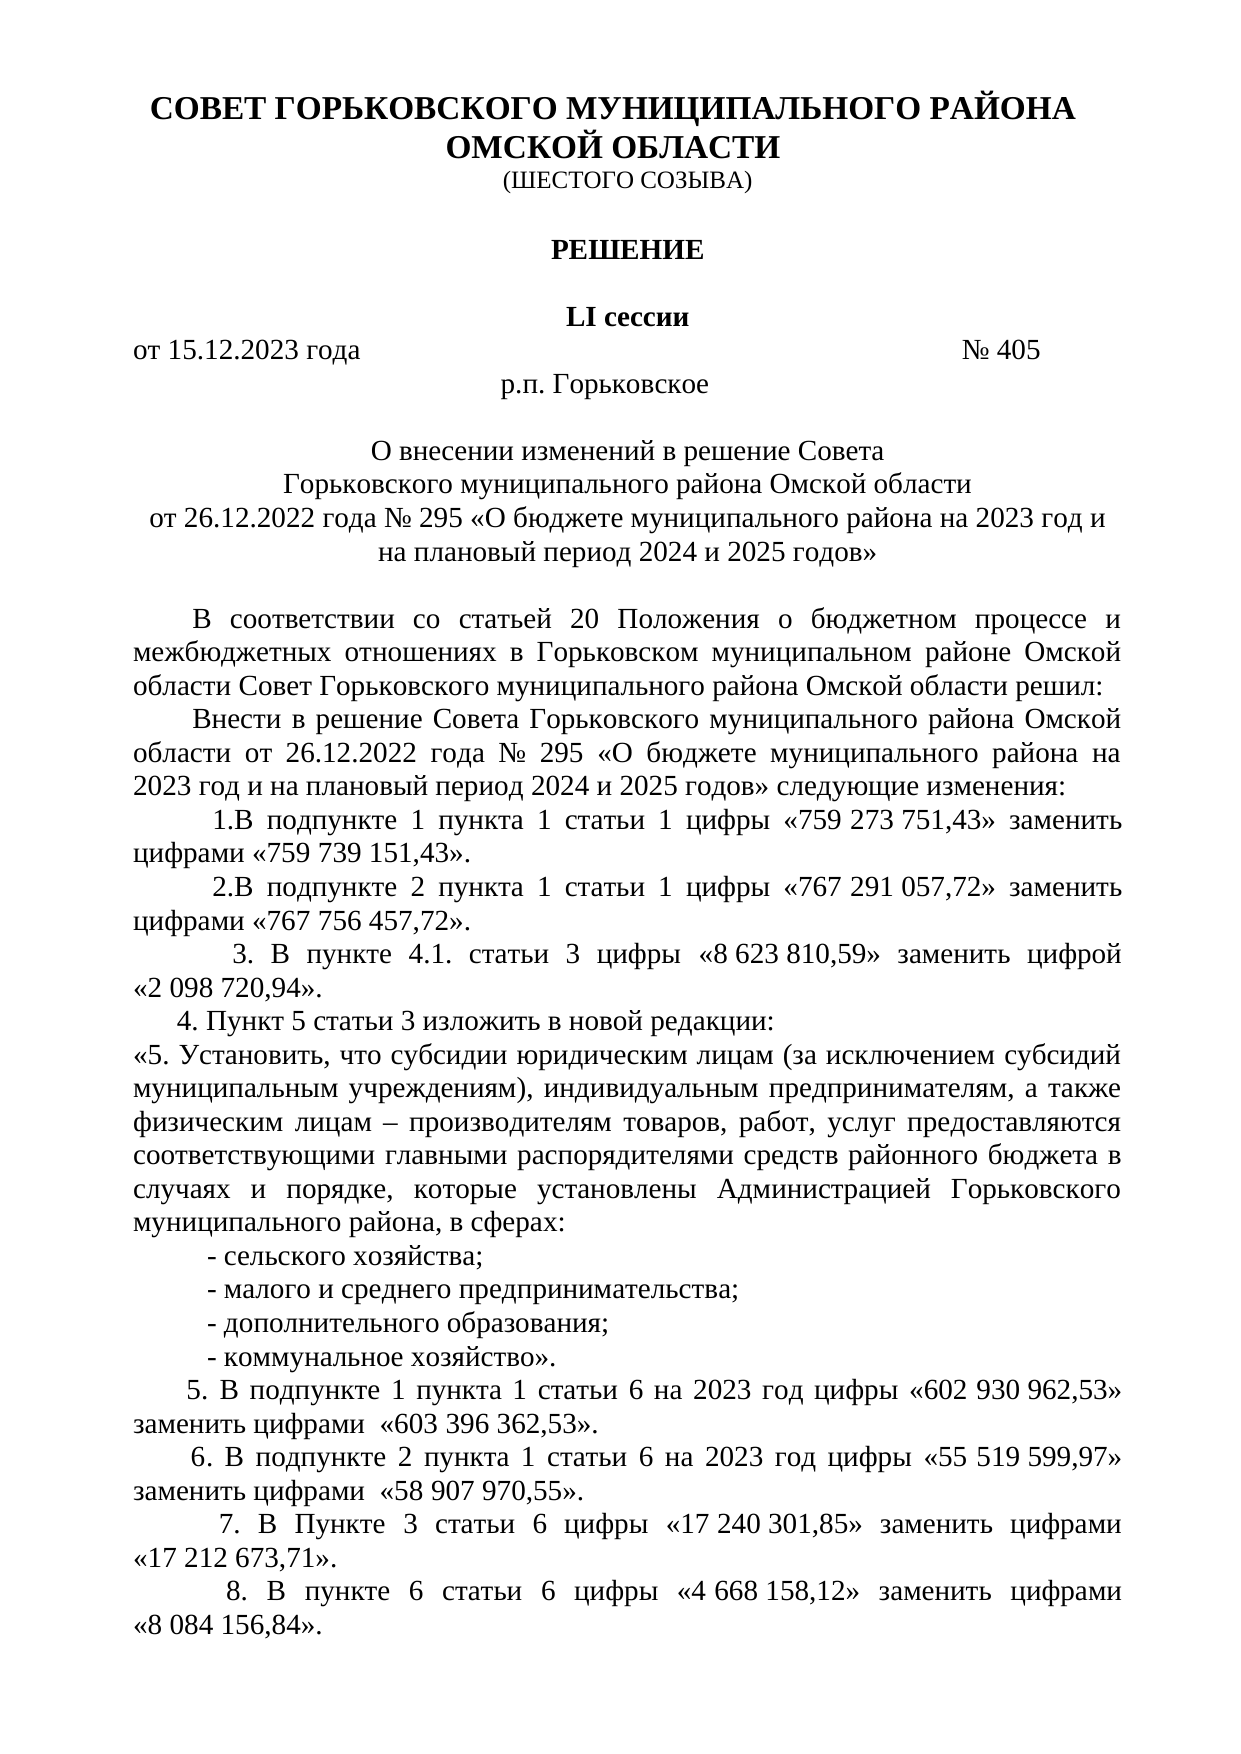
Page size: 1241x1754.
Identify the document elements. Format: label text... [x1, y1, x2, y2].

text LI сессии [133, 299, 1122, 332]
list 8. В пункте 6 статьи 6 цифры «4 668 158,12» заменить цифрами «8 084 156,84». [133, 1573, 1122, 1641]
list 2.В подпункте 2 пункта 1 статьи 1 цифры «767 291 057,72» заменить цифрами «767 756 457,72». [133, 869, 1122, 936]
text 3. В пункте 4.1. статьи 3 цифры «8 623 810,59» заменить цифрой «2 098 720,94». [133, 936, 1122, 1003]
text «5. Установить, что субсидии юридическим лицам (за исключением субсидий муниципальным учреждениям), индивидуальным предпринимателям, а также физическим лицам – производителям товаров, работ, услуг предоставляются соответствующими главными распорядителями средств районного бюджета в случаях и порядке, которые установлены Администрацией Горьковского муниципального района, в сферах: [133, 1037, 1122, 1238]
text - дополнительного образования; [133, 1305, 1122, 1339]
subtitle ОМСКОЙ ОБЛАСТИ [74, 127, 1152, 165]
text - сельского хозяйства; [133, 1238, 1122, 1272]
text 4. Пункт 5 статьи 3 изложить в новой редакции: [133, 1003, 1122, 1037]
text В соответствии со статьей 20 Положения о бюджетном процессе и межбюджетных отношениях в Горьковском муниципальном районе Омской области Совет Горьковского муниципального района Омской области решил: [133, 601, 1122, 701]
text - малого и среднего предпринимательства; [133, 1272, 1122, 1305]
text Внести в решение Совета Горьковского муниципального района Омской области от 26.12.2022 года № 295 «О бюджете муниципального района на 2023 год и на плановый период 2024 и 2025 годов» следующие изменения: [133, 701, 1122, 802]
list 5. В подпункте 1 пункта 1 статьи 6 на 2023 год цифры «602 930 962,53» заменить цифрами «603 396 362,53». [133, 1372, 1122, 1439]
text Горьковского муниципального района Омской области [133, 467, 1122, 500]
text 7. В Пункте 3 статьи 6 цифры «17 240 301,85» заменить цифрами «17 212 673,71». [133, 1506, 1122, 1573]
list 6. В подпункте 2 пункта 1 статьи 6 на 2023 год цифры «55 519 599,97» заменить цифрами «58 907 970,55». [133, 1439, 1122, 1506]
list 1.В подпункте 1 пункта 1 статьи 1 цифры «759 273 751,43» заменить цифрами «759 739 151,43». [133, 802, 1122, 869]
text - коммунальное хозяйство». [133, 1339, 1122, 1372]
text РЕШЕНИЕ [133, 232, 1122, 265]
text от 15.12.2023 года № 405 [133, 332, 1122, 366]
subtitle СОВЕТ ГОРЬКОВСКОГО МУНИЦИПАЛЬНОГО РАЙОНА [74, 89, 1152, 127]
text от 26.12.2022 года № 295 «О бюджете муниципального района на 2023 год и на плановый период 2024 и 2025 годов» [133, 500, 1122, 567]
text О внесении изменений в решение Совета [133, 433, 1122, 467]
text р.п. Горьковское [133, 366, 1122, 399]
text (ШЕСТОГО СОЗЫВА) [133, 165, 1122, 194]
